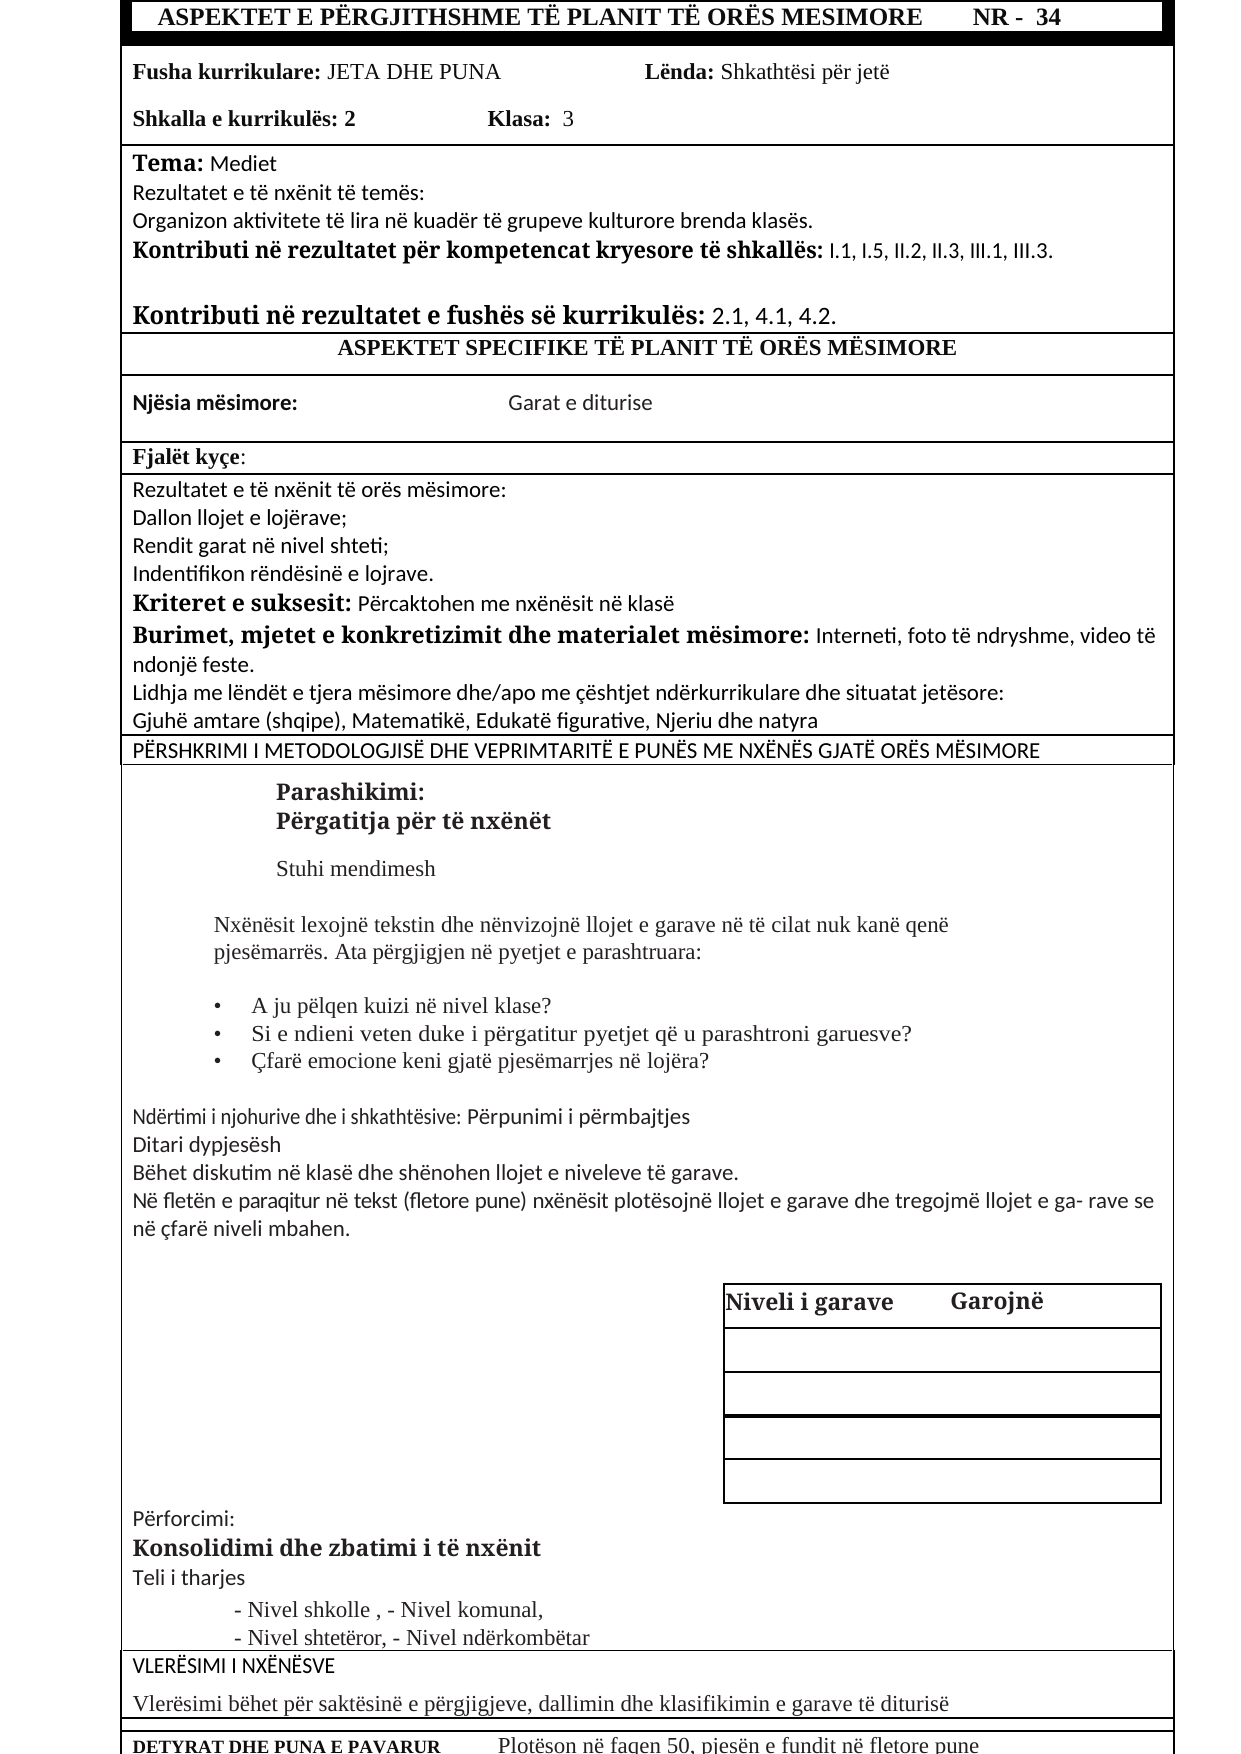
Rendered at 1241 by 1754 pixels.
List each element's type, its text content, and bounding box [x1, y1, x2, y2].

table_cell VLERËSIMI I NXËNËSVE Vlerësimi bëhet për saktësinë e përgjigjeve, dallimin dhe klasifikimin e garave të diturisë [122, 1650, 1173, 1717]
table_cell Rezultatet e të nxënit të orës mësimore: Dallon llojet e lojërave; Rendit garat në nivel shteti; Indentifikon rëndësinë e lojrave. Kriteret e suksesit: Përcaktohen me nxënësit në klasë Burimet, mjetet e konkretizimit dhe materialet mësimore: Interneti, foto të ndryshme, video të ndonjë feste. Lidhja me lëndët e tjera mësimore dhe/apo me çështjet ndërkurrikulare dhe situatat jetësore: Gjuhë amtare (shqipe), Matematikë, Edukatë figurative, Njeriu dhe natyra [122, 475, 1173, 734]
table_cell Parashikimi: Përgatitja për të nxënët Stuhi mendimesh Nxënësit lexojnë tekstin dhe nënvizojnë llojet e garave në të cilat nuk kanë qenë pjesëmarrës. Ata përgjigjen në pyetjet e parashtruara: A ju pëlqen kuizi në nivel klase? Si e ndieni veten duke i përgatitur pyetjet që u parashtroni garuesve? Çfarë emocione keni gjatë pjesëmarrjes në lojëra? Ndërtimi i njohurive dhe i shkathtësive: Përpunimi i përmbajtjes Ditari dypjesësh Bëhet diskutim në klasë dhe shënohen llojet e niveleve të garave. Në fletën e paraqitur në tekst (fletore pune) nxënësit plotësojnë llojet e garave dhe tregojmë llojet e ga- rave se në çfarë niveli mbahen. Përforcimi: Konsolidimi dhe zbatimi i të nxënit Teli i tharjes Nivel shkolle , - Nivel komunal, Nivel shtetëror, - Nivel ndërkombëtar [122, 764, 1173, 1650]
table_cell PËRSHKRIMI I METODOLOGJISË DHE VEPRIMTARITË E PUNËS ME NXËNËS GJATË ORËS MËSIMORE [122, 736, 1173, 764]
table_cell ASPEKTET SPECIFIKE TË PLANIT TË ORËS MËSIMORE [122, 334, 1173, 374]
table_cell [122, 1719, 1173, 1730]
table_cell DETYRAT DHE PUNA E PAVARUR Plotëson në faqen 50, pjesën e fundit në fletore pune [122, 1732, 1173, 1754]
table_cell Fjalët kyçe: [122, 443, 1173, 473]
table_cell Tema: Mediet Rezultatet e të nxënit të temës: Organizon aktivitete të lira në kuadër të grupeve kulturore brenda klasës. Kontributi në rezultatet për kompetencat kryesore të shkallës: I.1, I.5, II.2, II.3, III.1, III.3. Kontributi në rezultatet e fushës së kurrikulës: 2.1, 4.1, 4.2. [122, 146, 1173, 332]
table_cell Njësia mësimore: Garat e diturise [122, 376, 1173, 441]
table_header ASPEKTET E PËRGJITHSHME TË PLANIT TË ORËS MESIMORE NR - 34 [122, 2, 1173, 44]
table_cell Fusha kurrikulare: JETA DHE PUNA Lënda: Shkathtësi për jetë Shkalla e kurrikulës: 2 Klasa: 3 [122, 46, 1173, 144]
